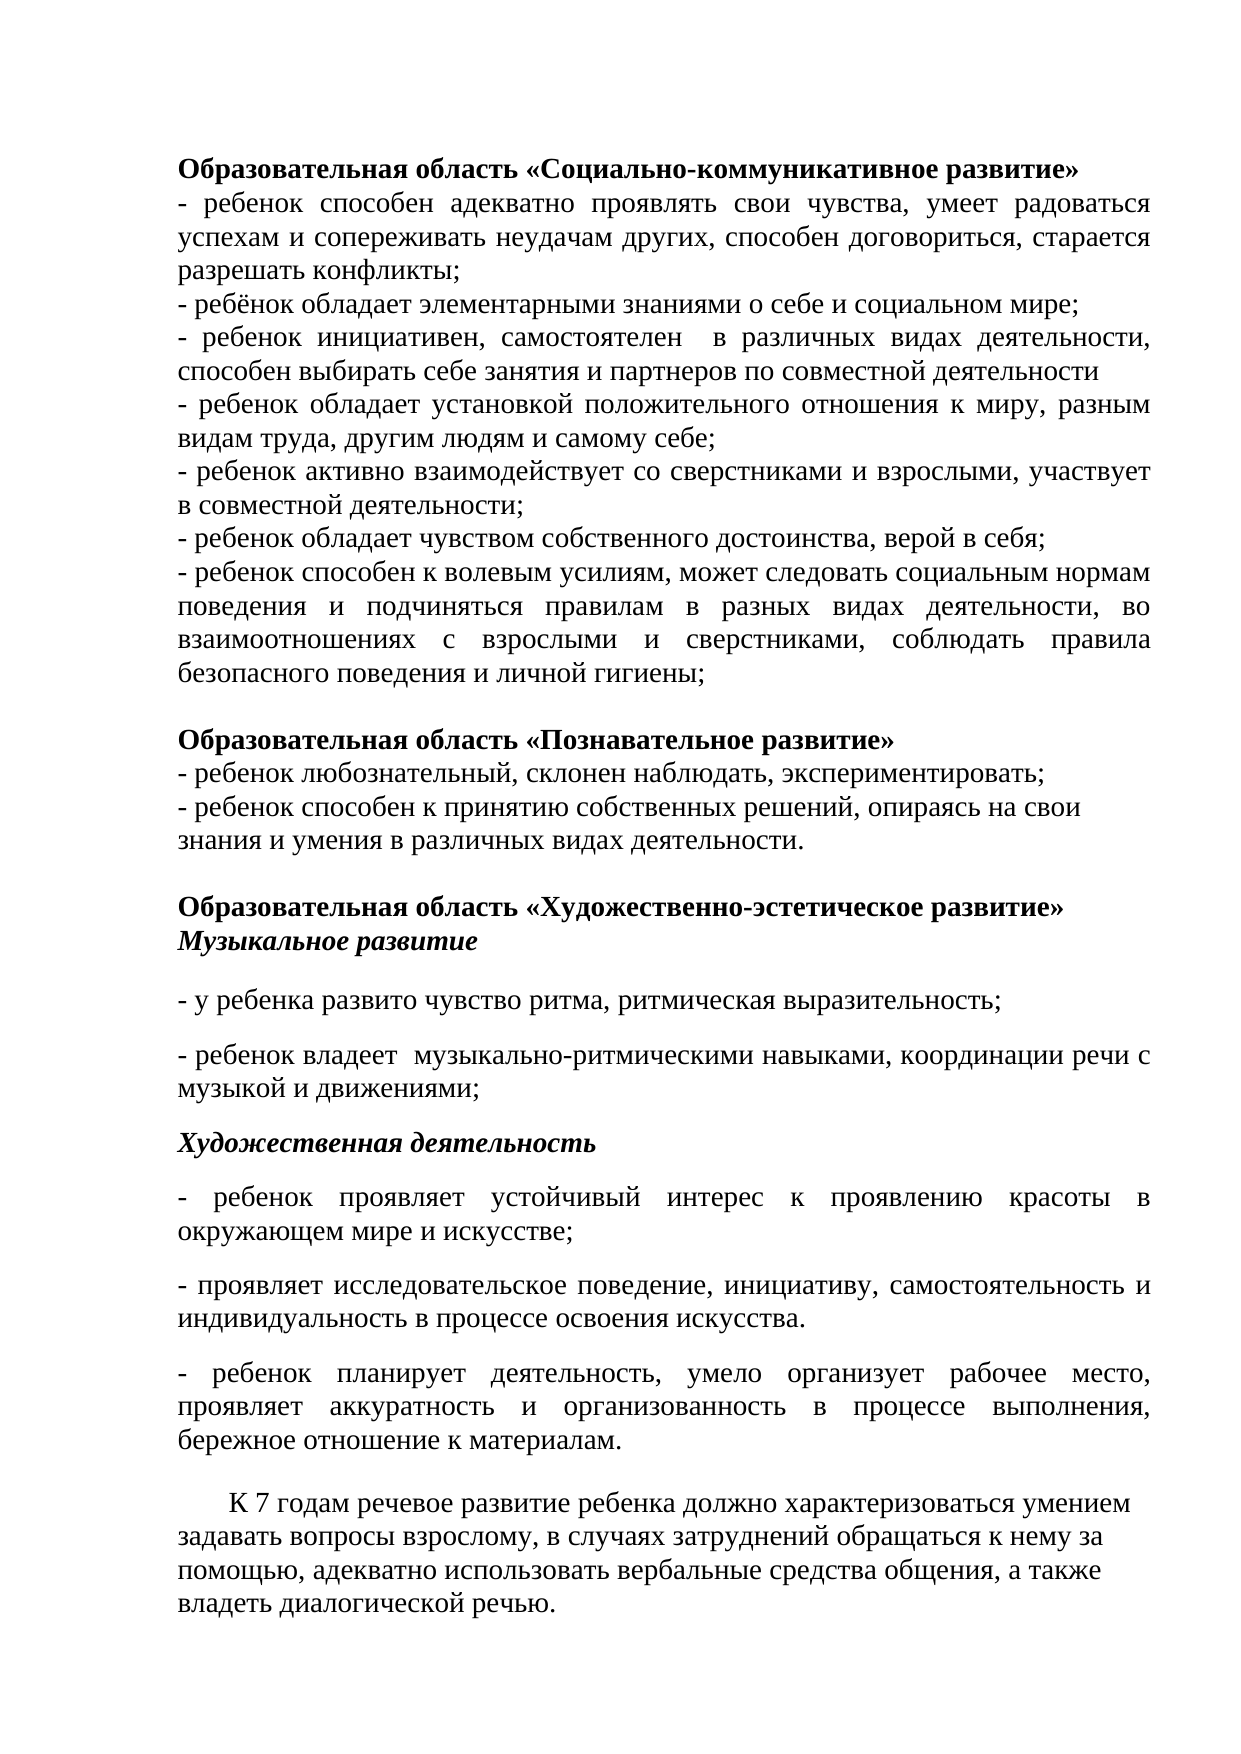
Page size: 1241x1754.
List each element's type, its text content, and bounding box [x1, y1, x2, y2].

text Музыкальное развитие [177, 923, 1152, 957]
text - проявляет исследовательское поведение, инициативу, самостоятельность и индивидуальность в процессе освоения искусства. [177, 1267, 1152, 1334]
text - ребенок любознательный, склонен наблюдать, экспериментировать; [177, 755, 1152, 789]
text - ребенок планирует деятельность, умело организует рабочее место, проявляет аккуратность и организованность в процессе выполнения, бережное отношение к материалам. [177, 1355, 1152, 1456]
text - ребенок способен к волевым усилиям, может следовать социальным нормам поведения и подчиняться правилам в разных видах деятельности, во взаимоотношениях с взрослыми и сверстниками, соблюдать правила безопасного поведения и личной гигиены; [177, 554, 1152, 688]
text - ребенок владеет музыкально-ритмическими навыками, координации речи с музыкой и движениями; [177, 1037, 1152, 1104]
text - ребенок способен к принятию собственных решений, опираясь на свои знания и умения в различных видах деятельности. [177, 789, 1152, 856]
text - у ребенка развито чувство ритма, ритмическая выразительность; [177, 982, 1152, 1016]
text - ребенок обладает чувством собственного достоинства, верой в себя; [177, 521, 1152, 554]
text Образовательная область «Познавательное развитие» [177, 722, 1152, 755]
text - ребенок проявляет устойчивый интерес к проявлению красоты в окружающем мире и искусстве; [177, 1179, 1152, 1246]
text - ребенок активно взаимодействует со сверстниками и взрослыми, участвует в совместной деятельности; [177, 453, 1152, 521]
text К 7 годам речевое развитие ребенка должно характеризоваться умением задавать вопросы взрослому, в случаях затруднений обращаться к нему за помощью, адекватно использовать вербальные средства общения, а также владеть диалогической речью. [177, 1485, 1152, 1619]
text - ребёнок обладает элементарными знаниями о себе и социальном мире; [177, 286, 1152, 319]
text - ребенок инициативен, самостоятелен в различных видах деятельности, способен выбирать себе занятия и партнеров по совместной деятельности [177, 319, 1152, 386]
text Образовательная область «Социально-коммуникативное развитие» [177, 152, 1152, 185]
text - ребенок обладает установкой положительного отношения к миру, разным видам труда, другим людям и самому себе; [177, 386, 1152, 453]
text Художественная деятельность [177, 1125, 1152, 1158]
text - ребенок способен адекватно проявлять свои чувства, умеет радоваться успехам и сопереживать неудачам других, способен договориться, старается разрешать конфликты; [177, 185, 1152, 286]
text Образовательная область «Художественно-эстетическое развитие» [177, 889, 1152, 923]
